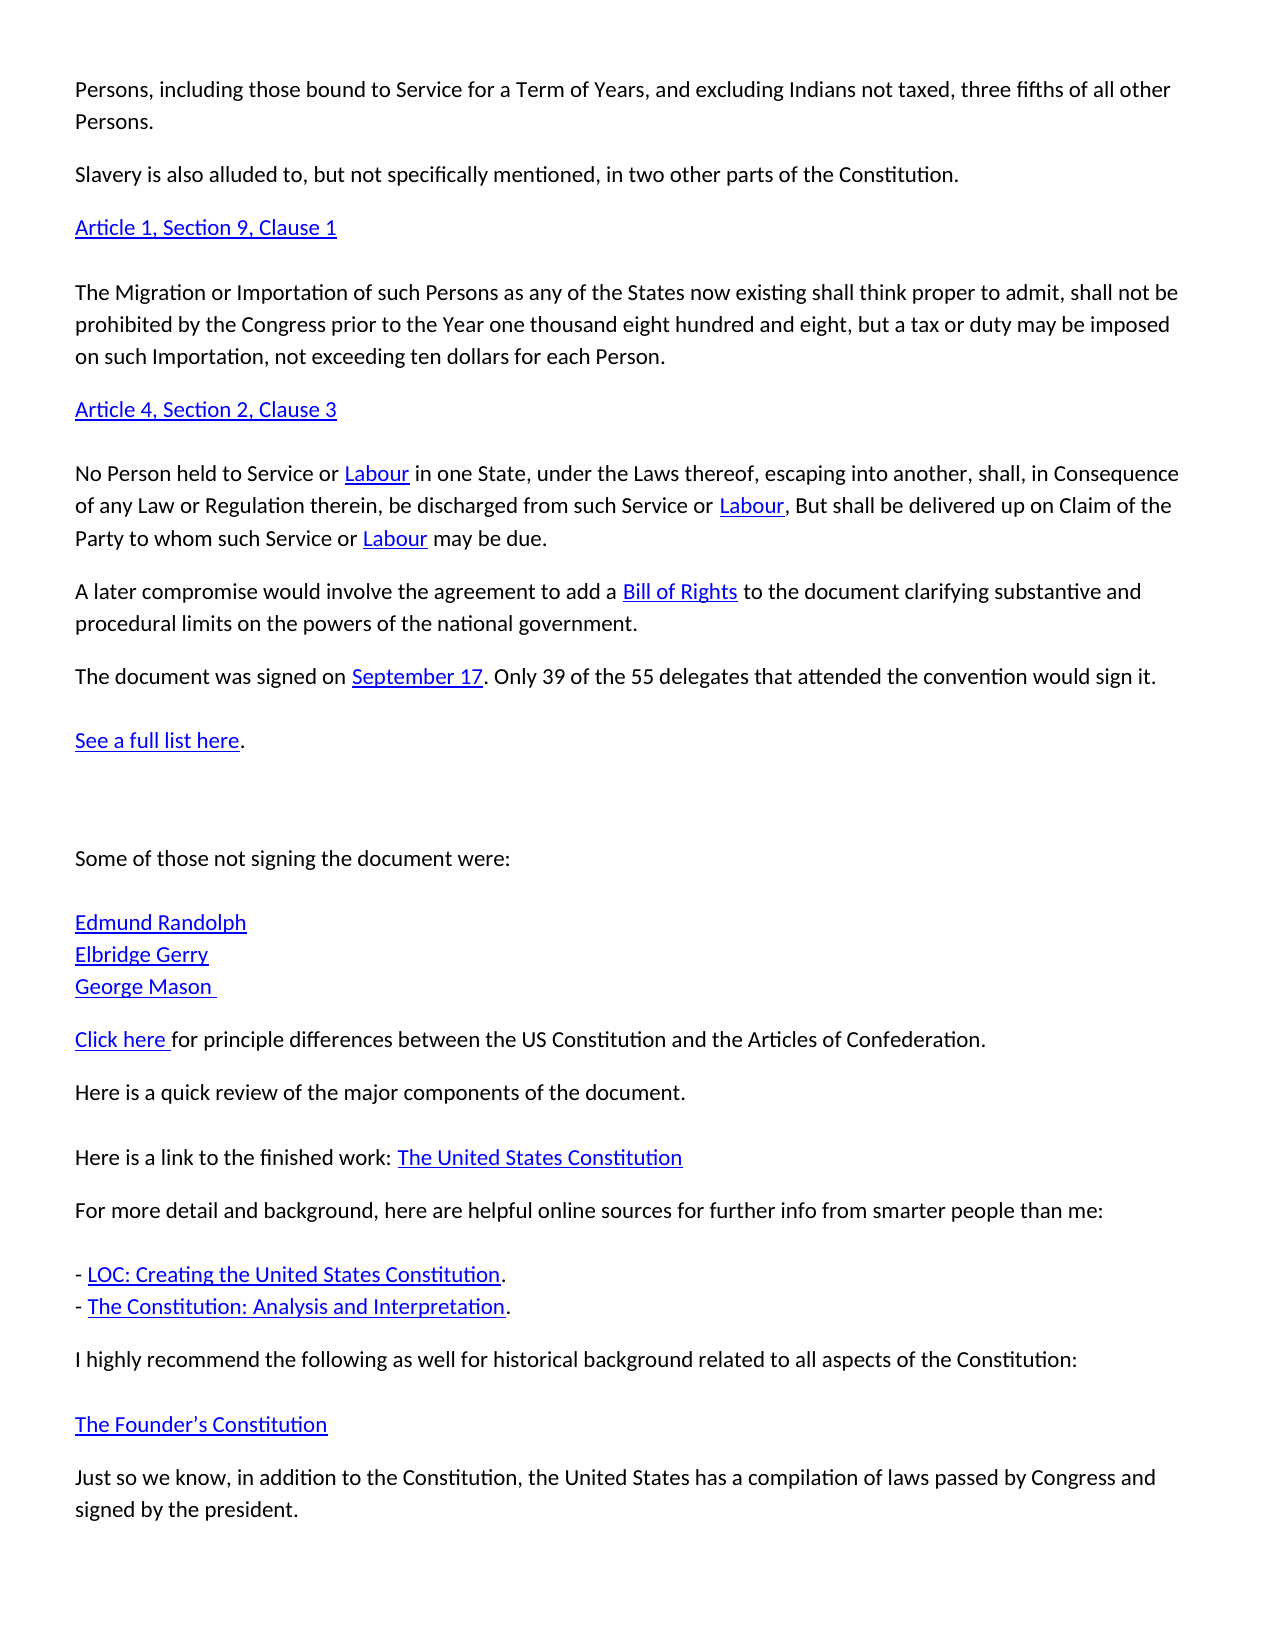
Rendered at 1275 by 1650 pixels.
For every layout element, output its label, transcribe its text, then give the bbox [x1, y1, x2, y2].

text Slavery is also alluded to, but not specifically mentioned, in two other parts of the Constitution. [75, 160, 1200, 188]
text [75, 1463, 1200, 1555]
text Click here for principle differences between the US Constitution and the Articles of Confederation. [75, 1026, 1200, 1053]
text Article 1, Section 9, Clause 1 The Migration or Importation of such Persons as any of the States now existing shall think proper to admit, shall not be prohibited by the Congress prior to the Year one thousand eight hundred and eight, but a tax or duty may be imposed on such Importation, not exceeding ten dollars for each Person. [75, 213, 1200, 370]
text Some of those not signing the document were: Edmund Randolph Elbridge Gerry George Mason [75, 779, 1200, 1001]
text The document was signed on September 17. Only 39 of the 55 delegates that attended the convention would sign it. See a full list here. [75, 662, 1200, 754]
text I highly recommend the following as well for historical background related to all aspects of the Constitution: The Founder’s Constitution [75, 1346, 1200, 1438]
text Here is a quick review of the major components of the document. Here is a link to the finished work: The United States Constitution [75, 1078, 1200, 1171]
text A later compromise would involve the agreement to add a Bill of Rights to the document clarifying substantive and procedural limits on the powers of the national government. [75, 577, 1200, 637]
text Article 4, Section 2, Clause 3 No Person held to Service or Labour in one State, under the Laws thereof, escaping into another, shall, in Consequence of any Law or Regulation therein, be discharged from such Service or Labour, But shall be delivered up on Claim of the Party to whom such Service or Labour may be due. [75, 395, 1200, 552]
text For more detail and background, here are helpful online sources for further info from smarter people than me: - LOC: Creating the United States Constitution. - The Constitution: Analysis and Interpretation. [75, 1196, 1200, 1321]
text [75, 75, 1200, 135]
